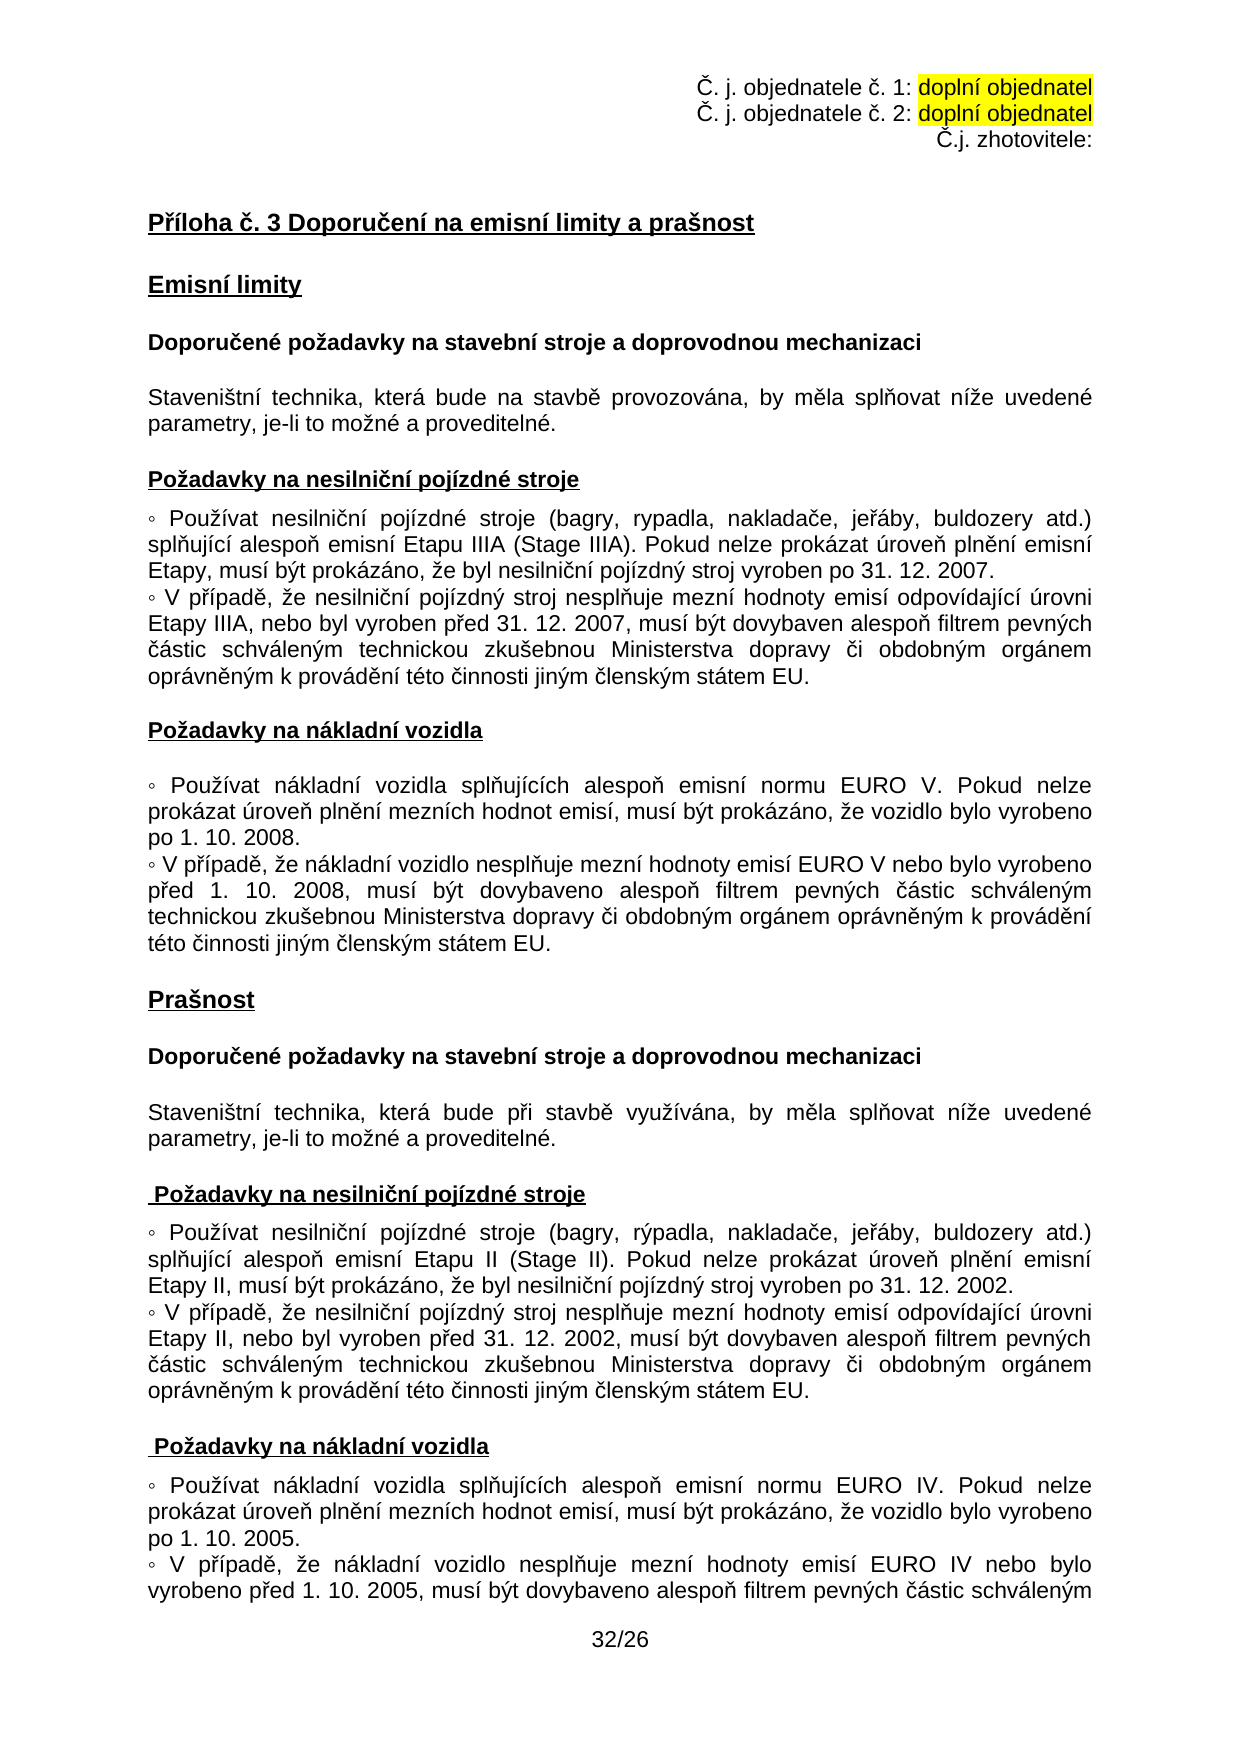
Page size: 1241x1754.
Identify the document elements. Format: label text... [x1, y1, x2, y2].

text Staveništní technika, která bude při stavbě využívána, by měla splňovat níže uvedené parametry, je-li to možné a proveditelné. [148, 1099, 1093, 1151]
text Prašnost [148, 985, 1093, 1014]
text ◦ Používat nesilniční pojízdné stroje (bagry, rypadla, nakladače, jeřáby, buldozery atd.) splňující alespoň emisní Etapu IIIA (Stage IIIA). Pokud nelze prokázat úroveň plnění emisní Etapy, musí být prokázáno, že byl nesilniční pojízdný stroj vyroben po 31. 12. 2007. [148, 505, 1093, 584]
text Požadavky na nákladní vozidla [148, 717, 1093, 743]
text Emisní limity [148, 271, 1093, 299]
text Požadavky na nesilniční pojízdné stroje [148, 1181, 1093, 1207]
text ◦ Používat nákladní vozidla splňujících alespoň emisní normu EURO V. Pokud nelze prokázat úroveň plnění mezních hodnot emisí, musí být prokázáno, že vozidlo bylo vyrobeno po 1. 10. 2008. [148, 772, 1093, 851]
text ◦ V případě, že nákladní vozidlo nesplňuje mezní hodnoty emisí EURO V nebo bylo vyrobeno před 1. 10. 2008, musí být dovybaveno alespoň filtrem pevných částic schváleným technickou zkušebnou Ministerstva dopravy či obdobným orgánem oprávněným k provádění této činnosti jiným členským státem EU. [148, 851, 1093, 956]
text Příloha č. 3 Doporučení na emisní limity a prašnost [148, 208, 1093, 237]
text Požadavky na nákladní vozidla [148, 1433, 1093, 1459]
text Doporučené požadavky na stavební stroje a doprovodnou mechanizaci [148, 328, 1093, 355]
text Staveništní technika, která bude na stavbě provozována, by měla splňovat níže uvedené parametry, je-li to možné a proveditelné. [148, 384, 1093, 437]
text ◦ V případě, že nesilniční pojízdný stroj nesplňuje mezní hodnoty emisí odpovídající úrovni Etapy II, nebo byl vyroben před 31. 12. 2002, musí být dovybaven alespoň filtrem pevných částic schváleným technickou zkušebnou Ministerstva dopravy či obdobným orgánem oprávněným k provádění této činnosti jiným členským státem EU. [148, 1298, 1093, 1404]
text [148, 1551, 1093, 1604]
text ◦ V případě, že nesilniční pojízdný stroj nesplňuje mezní hodnoty emisí odpovídající úrovni Etapy IIIA, nebo byl vyroben před 31. 12. 2007, musí být dovybaven alespoň filtrem pevných částic schváleným technickou zkušebnou Ministerstva dopravy či obdobným orgánem oprávněným k provádění této činnosti jiným členským státem EU. [148, 584, 1093, 689]
text Doporučené požadavky na stavební stroje a doprovodnou mechanizaci [148, 1043, 1093, 1069]
text Požadavky na nesilniční pojízdné stroje [148, 466, 1093, 492]
text ◦ Používat nákladní vozidla splňujících alespoň emisní normu EURO IV. Pokud nelze prokázat úroveň plnění mezních hodnot emisí, musí být prokázáno, že vozidlo bylo vyrobeno po 1. 10. 2005. [148, 1472, 1093, 1551]
text ◦ Používat nesilniční pojízdné stroje (bagry, rýpadla, nakladače, jeřáby, buldozery atd.) splňující alespoň emisní Etapu II (Stage II). Pokud nelze prokázat úroveň plnění emisní Etapy II, musí být prokázáno, že byl nesilniční pojízdný stroj vyroben po 31. 12. 2002. [148, 1219, 1093, 1298]
